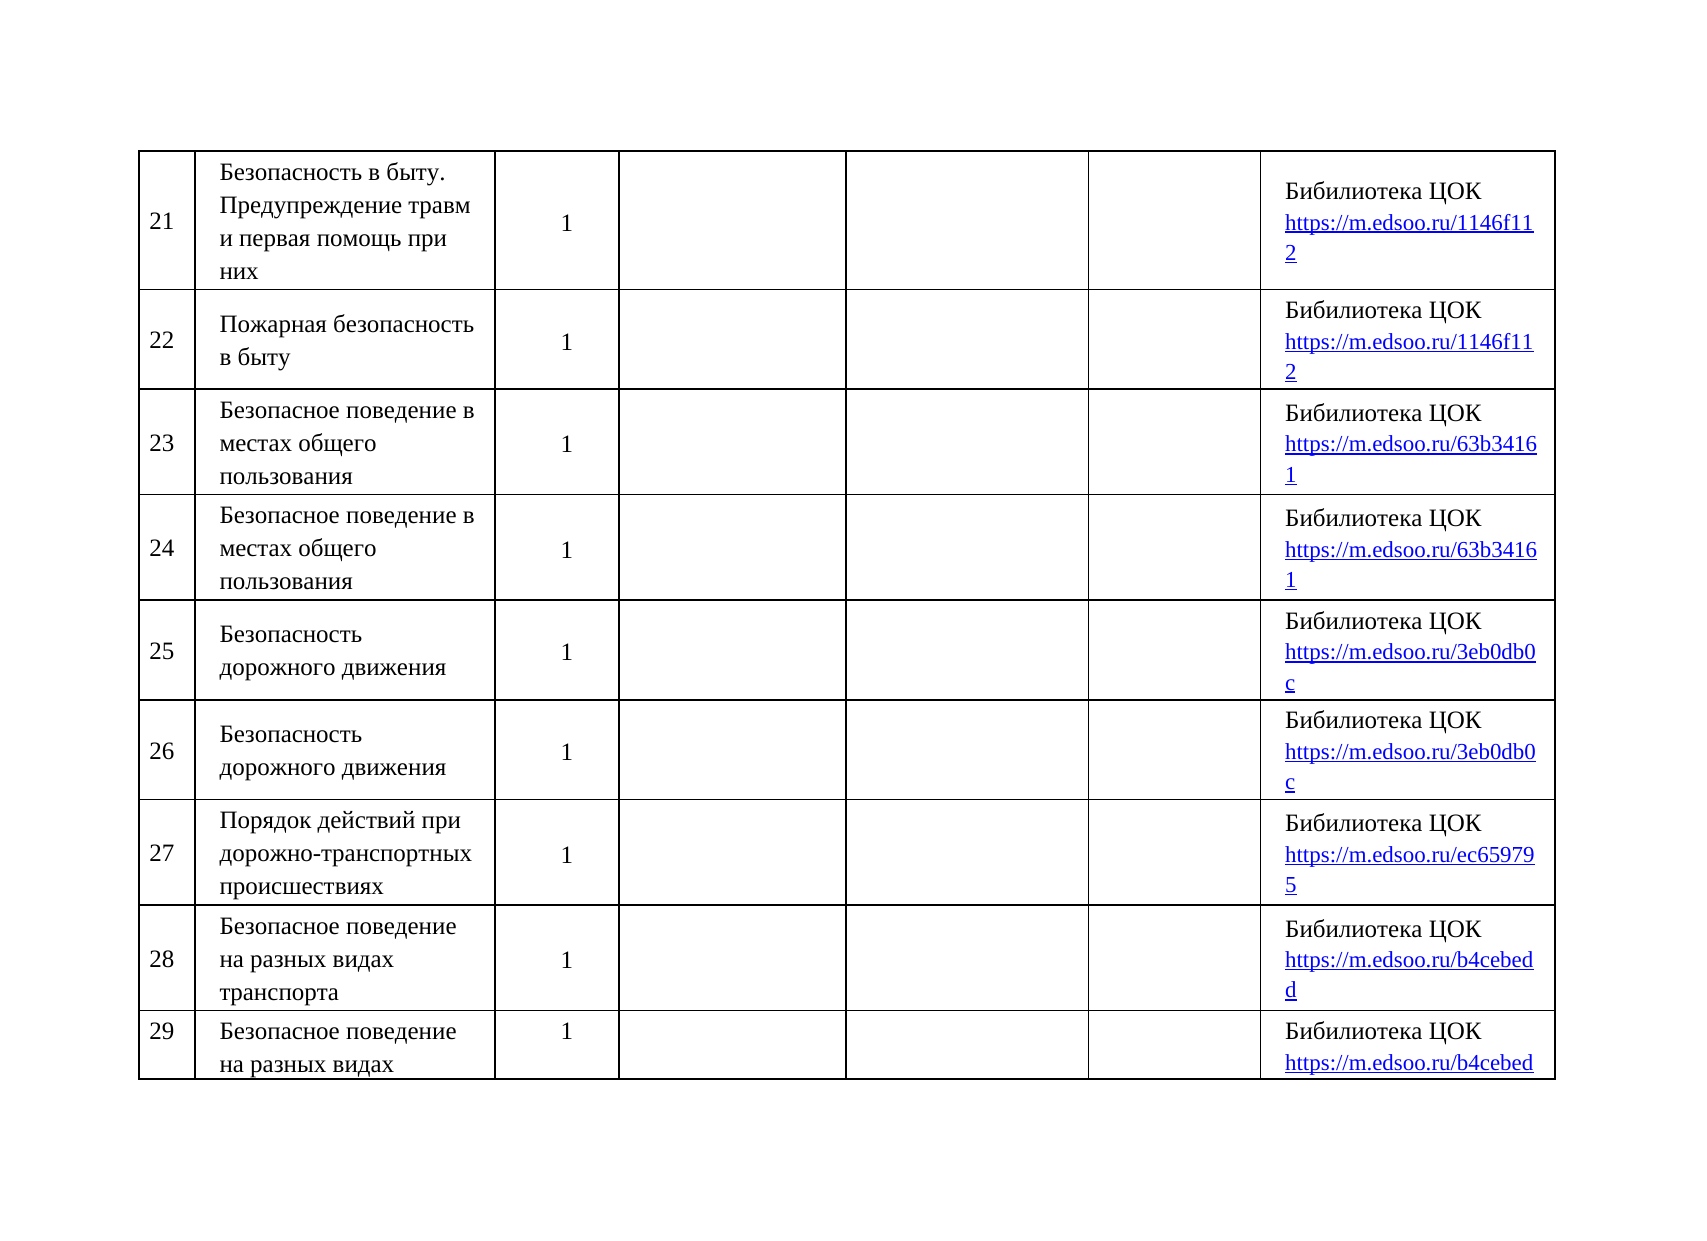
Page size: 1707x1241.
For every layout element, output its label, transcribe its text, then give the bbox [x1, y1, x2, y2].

table_cell 21 [140, 152, 194, 288]
table_cell Безопасное поведение в местах общего пользования [196, 495, 494, 599]
table_cell 1 [496, 1011, 618, 1078]
table_cell [847, 1011, 1088, 1078]
table_cell Безопасность дорожного движения [196, 701, 494, 799]
table_cell [620, 1011, 845, 1078]
table_cell 22 [140, 290, 194, 388]
table_cell [620, 906, 845, 1009]
table_cell [847, 152, 1088, 288]
table_cell [847, 800, 1088, 904]
table_cell 29 [140, 1011, 194, 1078]
table_cell [620, 701, 845, 799]
table_cell 1 [496, 906, 618, 1009]
table_cell [847, 495, 1088, 599]
table_cell 25 [140, 601, 194, 699]
table_cell [620, 152, 845, 288]
table_cell [1089, 800, 1260, 904]
table_cell 1 [496, 495, 618, 599]
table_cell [1261, 290, 1554, 388]
table_cell [620, 390, 845, 494]
table_cell Безопасность дорожного движения [196, 601, 494, 699]
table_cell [196, 1011, 494, 1078]
table_cell 1 [496, 800, 618, 904]
table_cell [1089, 495, 1260, 599]
table_cell Пожарная безопасность в быту [196, 290, 494, 388]
table_cell [620, 800, 845, 904]
table_cell [847, 601, 1088, 699]
table_cell 24 [140, 495, 194, 599]
table_cell [1089, 290, 1260, 388]
table_cell 1 [496, 390, 618, 494]
table_cell Безопасность в быту. Предупреждение травм и первая помощь при них [196, 152, 494, 288]
table_cell [1089, 152, 1260, 288]
table_cell [1089, 701, 1260, 799]
table_cell [1089, 1011, 1260, 1078]
table_cell Бибилиотека ЦОК https://m.edsoo.ru/63b34161 [1261, 390, 1554, 494]
table_cell 27 [140, 800, 194, 904]
table_cell [620, 495, 845, 599]
table_cell Бибилиотека ЦОК https://m.edsoo.ru/ec659795 [1261, 800, 1554, 904]
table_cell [1261, 152, 1554, 288]
table_cell 23 [140, 390, 194, 494]
table_cell [620, 601, 845, 699]
table_cell [1089, 906, 1260, 1009]
table_cell Бибилиотека ЦОК https://m.edsoo.ru/3eb0db0c [1261, 701, 1554, 799]
table_cell [1089, 601, 1260, 699]
table_cell [847, 701, 1088, 799]
table_cell Бибилиотека ЦОК https://m.edsoo.ru/3eb0db0c [1261, 601, 1554, 699]
table_cell [1089, 390, 1260, 494]
table_cell Порядок действий при дорожно-транспортных происшествиях [196, 800, 494, 904]
table_cell 1 [496, 152, 618, 288]
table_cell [196, 906, 494, 1009]
table_cell 1 [496, 601, 618, 699]
table_cell 28 [140, 906, 194, 1009]
table_cell 26 [140, 701, 194, 799]
table_cell [847, 290, 1088, 388]
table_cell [1261, 906, 1554, 1009]
table_cell [847, 906, 1088, 1009]
table_cell Бибилиотека ЦОК https://m.edsoo.ru/63b34161 [1261, 495, 1554, 599]
table_cell 1 [496, 290, 618, 388]
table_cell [1261, 1011, 1554, 1078]
table_cell [620, 290, 845, 388]
table_cell 1 [496, 701, 618, 799]
table_cell Безопасное поведение в местах общего пользования [196, 390, 494, 494]
table_cell [847, 390, 1088, 494]
